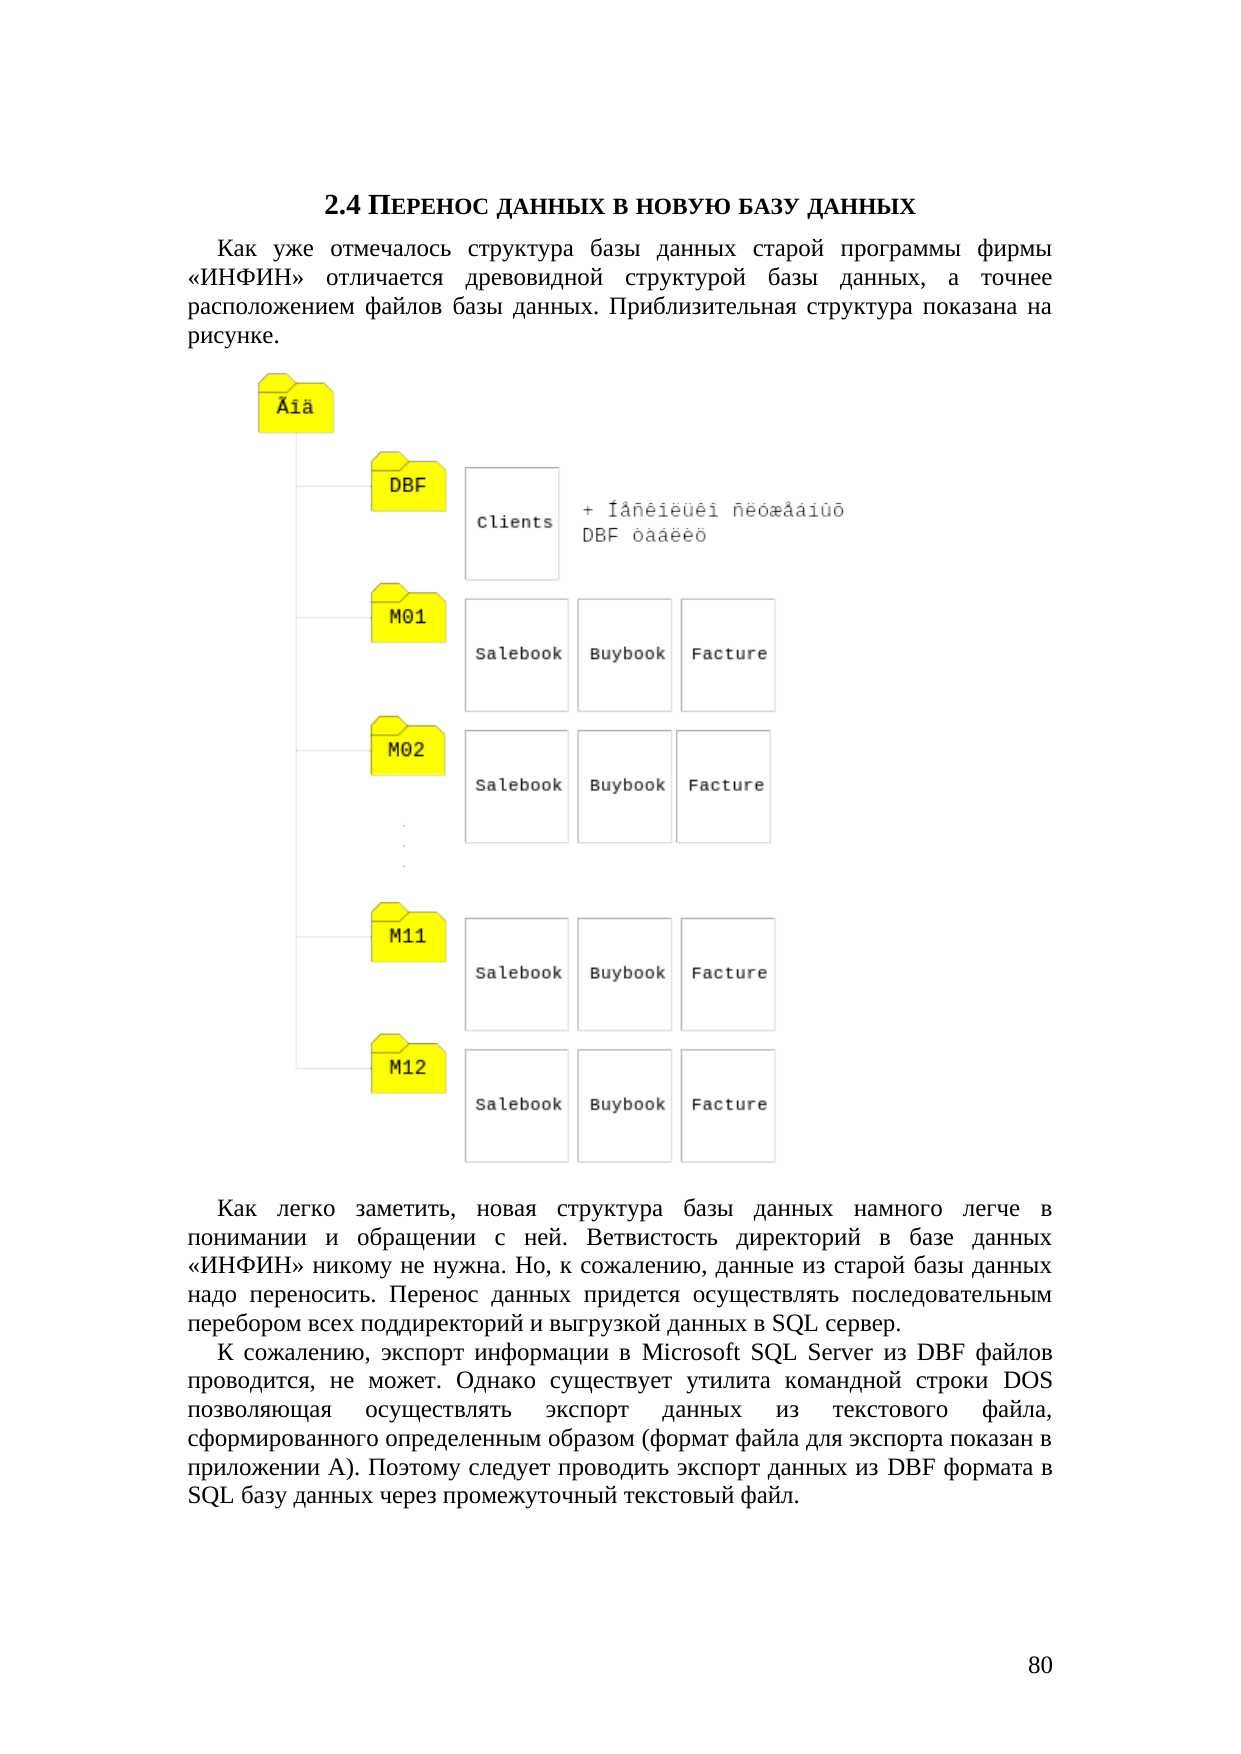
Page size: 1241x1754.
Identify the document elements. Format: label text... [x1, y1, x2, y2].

text К сожалению, экспорт информации в Microsoft SQL Server из DBF файлов проводится, не может. Однако существует утилита командной строки DOS позволяющая осуществлять экспорт данных из текстового файла, сформированного определенным образом (формат файла для экспорта показан в приложении А). Поэтому следует проводить экспорт данных из DBF формата в SQL базу данных через промежуточный текстовый файл. [187, 1337, 1053, 1509]
subtitle 2.4 Перенос данных в новую базу данных [187, 187, 1053, 221]
text Как легко заметить, новая структура базы данных намного легче в понимании и обращении с ней. Ветвистость директорий в базе данных «ИНФИН» никому не нужна. Но, к сожалению, данные из старой базы данных надо переносить. Перенос данных придется осуществлять последовательным перебором всех поддиректорий и выгрузкой данных в SQL сервер. [187, 1193, 1053, 1337]
text Как уже отмечалось структура базы данных старой программы фирмы «ИНФИН» отличается древовидной структурой базы данных, а точнее расположением файлов базы данных. Приблизительная структура показана на рисунке. [187, 233, 1053, 348]
